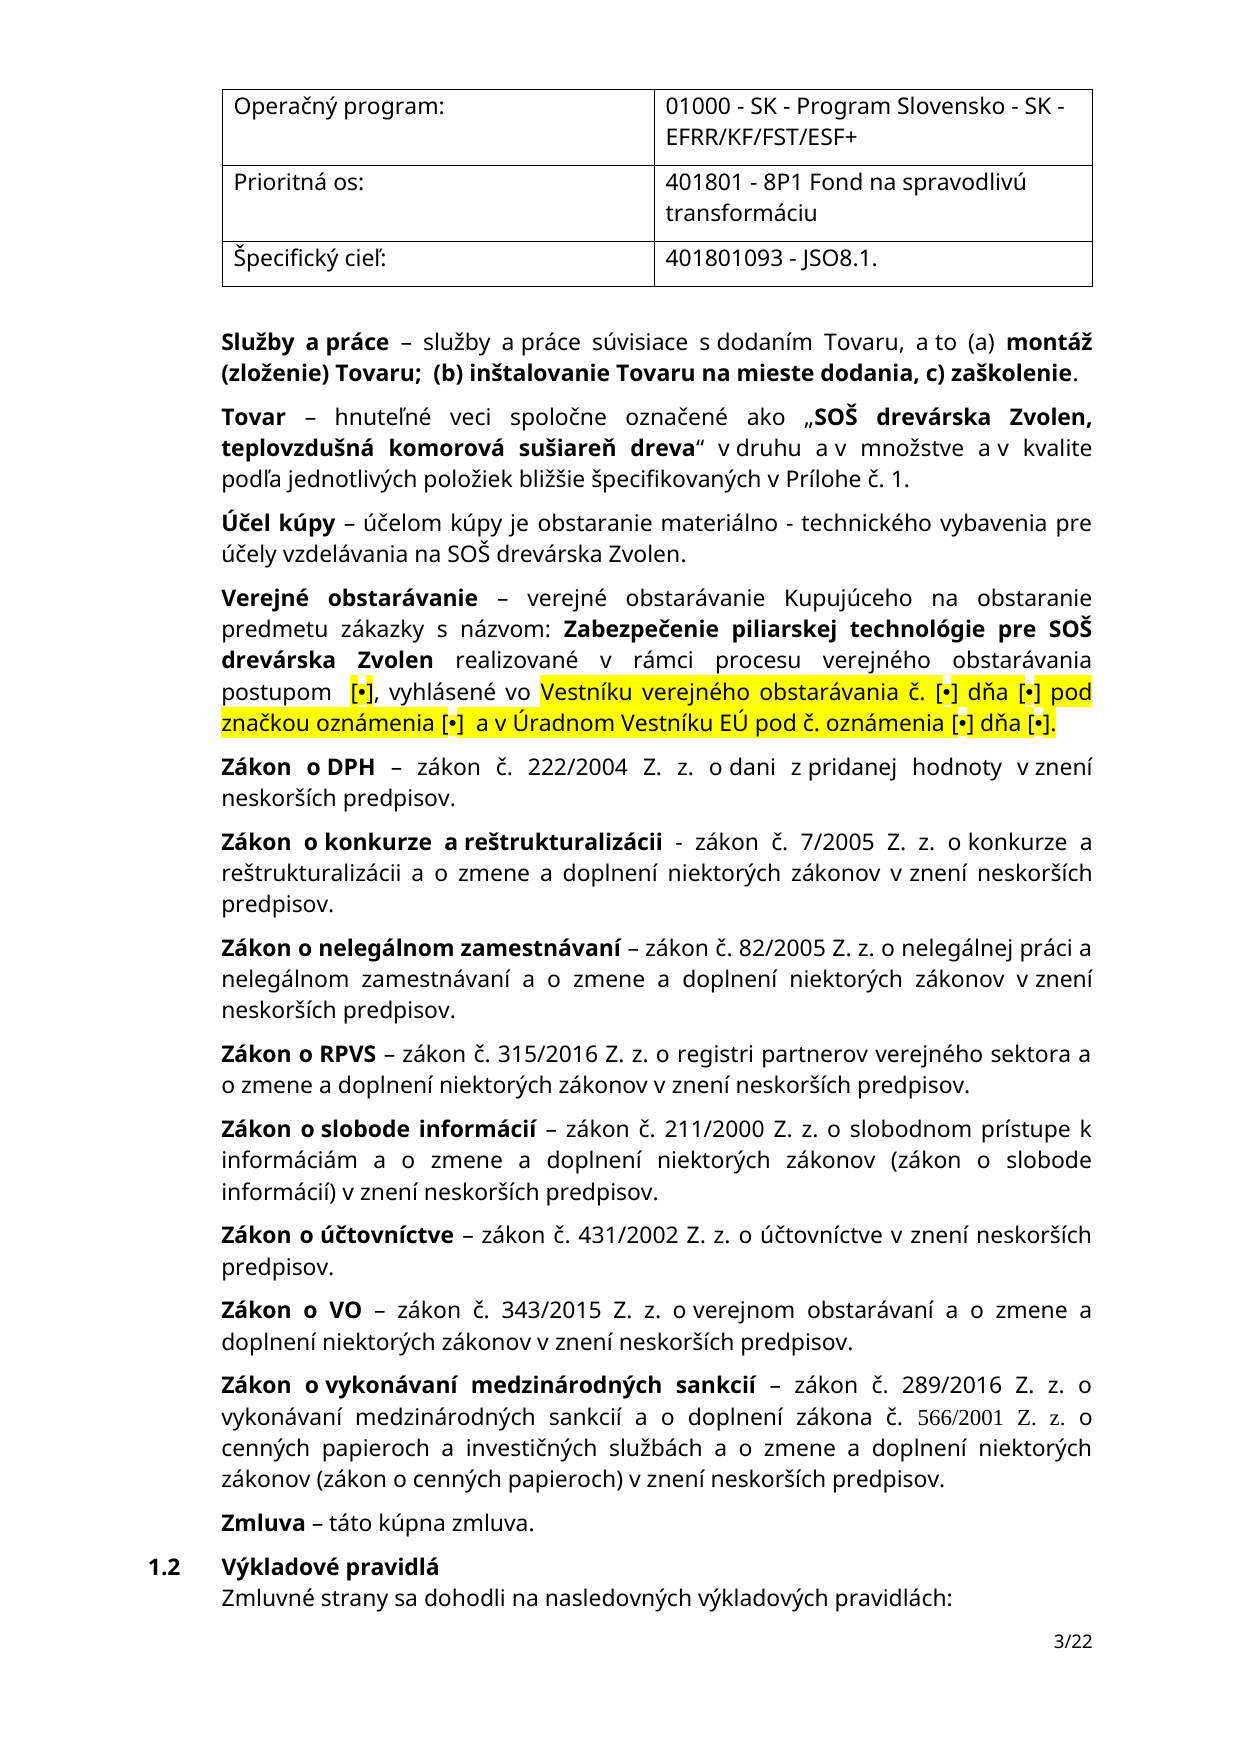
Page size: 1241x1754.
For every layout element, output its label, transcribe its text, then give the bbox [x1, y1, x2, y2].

table_cell Špecifický cieľ: [223, 242, 654, 286]
text 1.2 Výkladové pravidlá [148, 1550, 1093, 1582]
text Verejné obstarávanie – verejné obstarávanie Kupujúceho na obstaranie predmetu zákazky s názvom: Zabezpečenie piliarskej technológie pre SOŠ drevárska Zvolen realizované v rámci procesu verejného obstarávania postupom [], vyhlásené vo Vestníku verejného obstarávania č. [] dňa [] pod značkou oznámenia [] a v Úradnom Vestníku EÚ pod č. oznámenia [] dňa []. [221, 582, 1093, 738]
table_cell Prioritná os: [223, 166, 654, 241]
table_cell 401801 - 8P1 Fond na spravodlivú transformáciu [655, 166, 1092, 241]
text Služby a práce – služby a práce súvisiace s dodaním Tovaru, a to (a) montáž (zloženie) Tovaru; (b) inštalovanie Tovaru na mieste dodania, c) zaškolenie. [221, 325, 1093, 388]
text Zákon o nelegálnom zamestnávaní – zákon č. 82/2005 Z. z. o nelegálnej práci a nelegálnom zamestnávaní a o zmene a doplnení niektorých zákonov v znení neskorších predpisov. [221, 932, 1093, 1025]
table_cell Operačný program: [223, 90, 654, 165]
text Zákon o VO – zákon č. 343/2015 Z. z. o verejnom obstarávaní a o zmene a doplnení niektorých zákonov v znení neskorších predpisov. [221, 1294, 1093, 1357]
text Zákon o RPVS – zákon č. 315/2016 Z. z. o registri partnerov verejného sektora a o zmene a doplnení niektorých zákonov v znení neskorších predpisov. [221, 1038, 1093, 1100]
text Účel kúpy – účelom kúpy je obstaranie materiálno - technického vybavenia pre účely vzdelávania na SOŠ drevárska Zvolen. [221, 507, 1093, 569]
text Zákon o slobode informácií – zákon č. 211/2000 Z. z. o slobodnom prístupe k informáciám a o zmene a doplnení niektorých zákonov (zákon o slobode informácií) v znení neskorších predpisov. [221, 1113, 1093, 1207]
text Zmluva – táto kúpna zmluva. [221, 1507, 1093, 1538]
table_cell 01000 - SK - Program Slovensko - SK - EFRR/KF/FST/ESF+ [655, 90, 1092, 165]
table_cell 401801093 - JSO8.1. [655, 242, 1092, 286]
text Zákon o konkurze a reštrukturalizácii - zákon č. 7/2005 Z. z. o konkurze a reštrukturalizácii a o zmene a doplnení niektorých zákonov v znení neskorších predpisov. [221, 825, 1093, 919]
text Zákon o vykonávaní medzinárodných sankcií – zákon č. 289/2016 Z. z. o vykonávaní medzinárodných sankcií a o doplnení zákona č. 566/2001 Z. z. o cenných papieroch a investičných službách a o zmene a doplnení niektorých zákonov (zákon o cenných papieroch) v znení neskorších predpisov. [221, 1369, 1093, 1494]
text Tovar – hnuteľné veci spoločne označené ako „SOŠ drevárska Zvolen, teplovzdušná komorová sušiareň dreva“ v druhu a v množstve a v kvalite podľa jednotlivých položiek bližšie špecifikovaných v Prílohe č. 1. [221, 400, 1093, 494]
text Zákon o DPH – zákon č. 222/2004 Z. z. o dani z pridanej hodnoty v znení neskorších predpisov. [221, 750, 1093, 813]
text Zákon o účtovníctve – zákon č. 431/2002 Z. z. o účtovníctve v znení neskorších predpisov. [221, 1219, 1093, 1282]
text Zmluvné strany sa dohodli na nasledovných výkladových pravidlách: [148, 1582, 1093, 1613]
